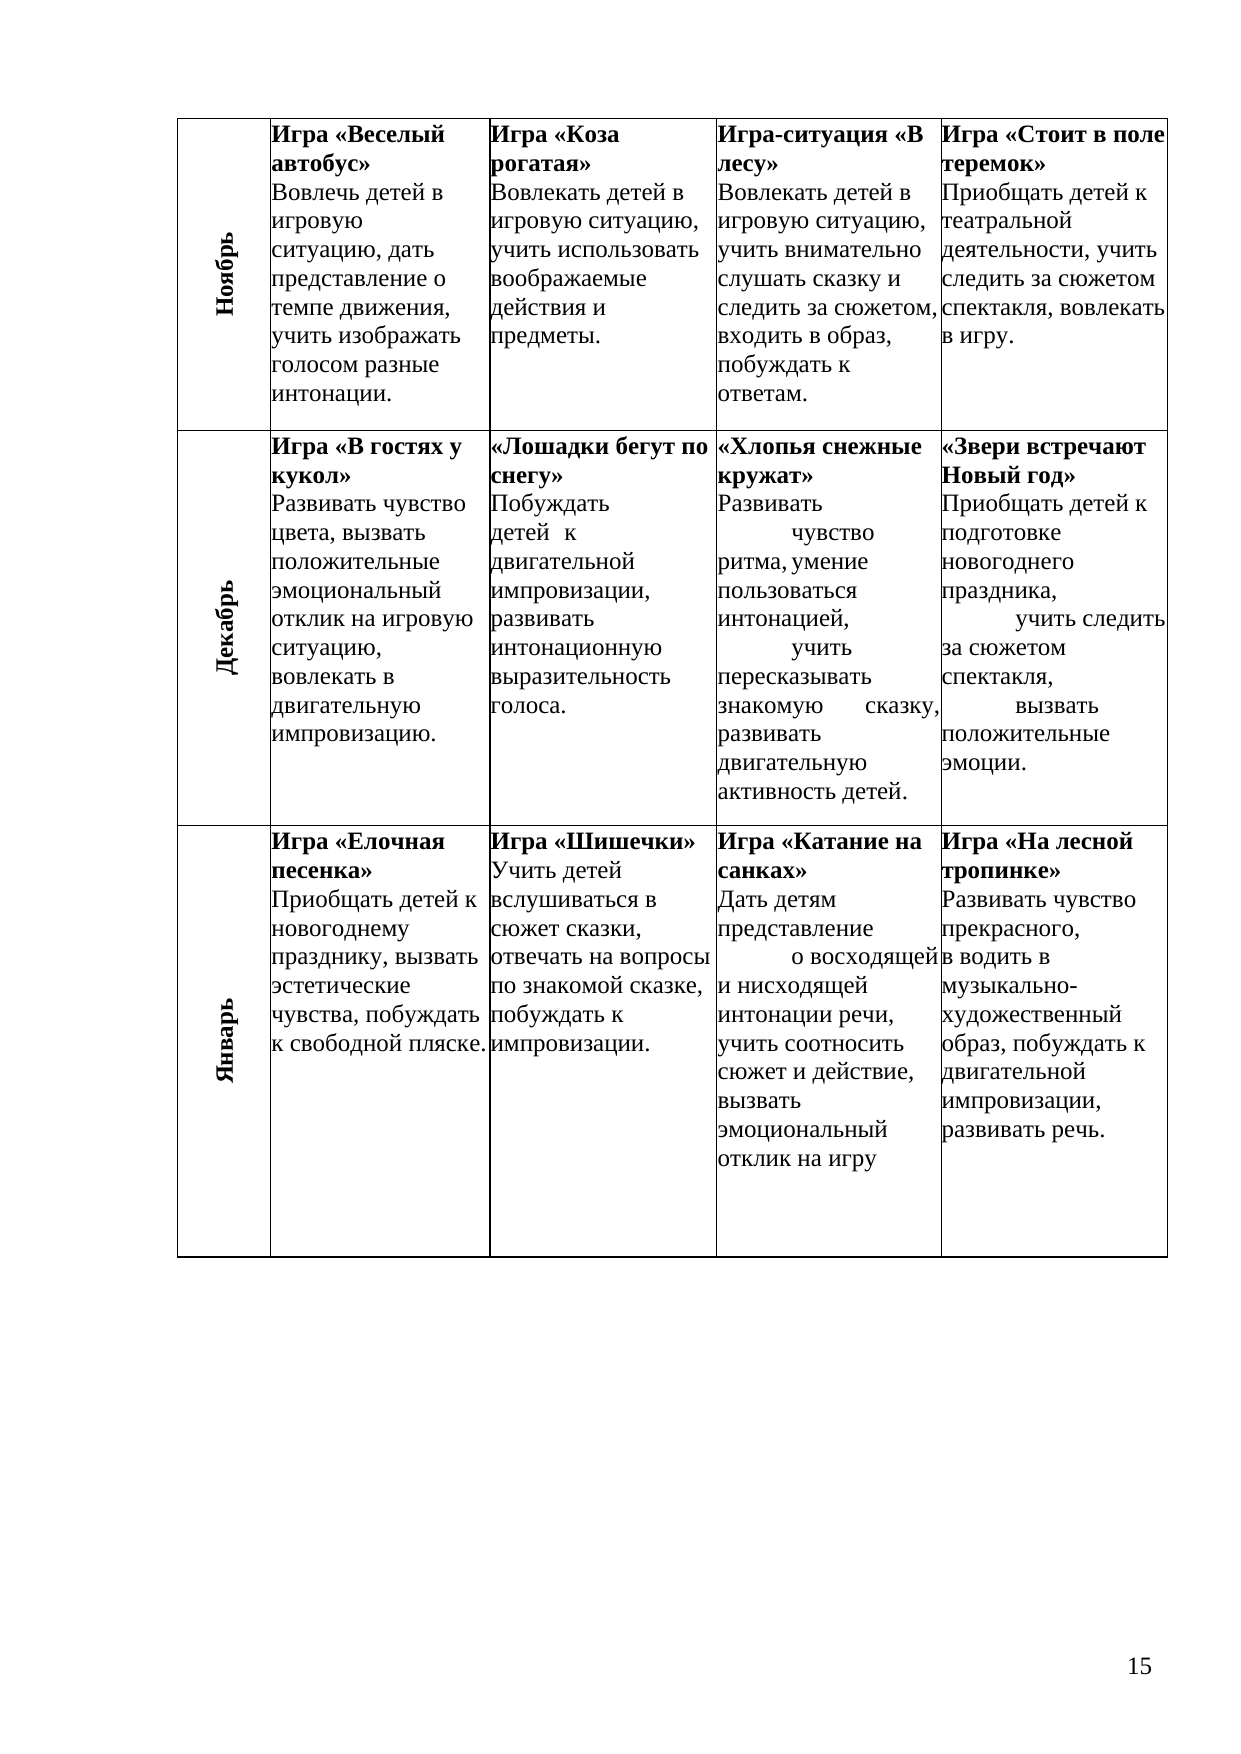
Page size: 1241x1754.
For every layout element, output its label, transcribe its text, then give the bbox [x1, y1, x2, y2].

table_cell Январь [178, 826, 270, 1256]
table_cell Игра «Елочная песенка» Приобщать детей к новогоднему празднику, вызвать эстетические чувства, побуждать к свободной пляске. [271, 826, 489, 1256]
table_cell Игра «Веселый автобус» Вовлечь детей в игровую ситуацию, дать представление о темпе движения, учить изображать голосом разные интонации. [271, 119, 489, 430]
table_cell Игра-ситуация «В лесу» Вовлекать детей в игровую ситуацию, учить внимательно слушать сказку и следить за сюжетом, входить в образ, побуждать к ответам. [717, 119, 941, 430]
table_cell Игра «Шишечки» Учить детей вслушиваться в сюжет сказки, отвечать на вопросы по знакомой сказке, побуждать к импровизации. [491, 826, 716, 1256]
table_cell «Хлопья снежные кружат» Развивать чувство ритма, умение пользоваться интонацией, учить пересказывать знакомую сказку, развивать двигательную активность детей. [717, 431, 941, 825]
table_cell Игра «В гостях у кукол» Развивать чувство цвета, вызвать положительные эмоциональный отклик на игровую ситуацию, вовлекать в двигательную импровизацию. [271, 431, 489, 825]
table_cell Ноябрь [178, 119, 270, 430]
table_cell «Лошадки бегут по снегу» Побуждать детей к двигательной импровизации, развивать интонационную выразительность голоса. [491, 431, 716, 825]
table_cell «Звери встречают Новый год» Приобщать детей к подготовке новогоднего праздника, учить следить за сюжетом спектакля, вызвать положительные эмоции. [942, 431, 1167, 825]
table_cell Игра «Стоит в поле теремок» Приобщать детей к театральной деятельности, учить следить за сюжетом спектакля, вовлекать в игру. [942, 119, 1167, 430]
table_cell Декабрь [178, 431, 270, 825]
table_cell Игра «Катание на санках» Дать детям представление о восходящей и нисходящей интонации речи, учить соотносить сюжет и действие, вызвать эмоциональный отклик на игру [717, 826, 941, 1256]
table_cell Игра «На лесной тропинке» Развивать чувство прекрасного, в водить в музыкально- художественный образ, побуждать к двигательной импровизации, развивать речь. [942, 826, 1167, 1256]
table_cell Игра «Коза рогатая» Вовлекать детей в игровую ситуацию, учить использовать воображаемые действия и предметы. [491, 119, 716, 430]
